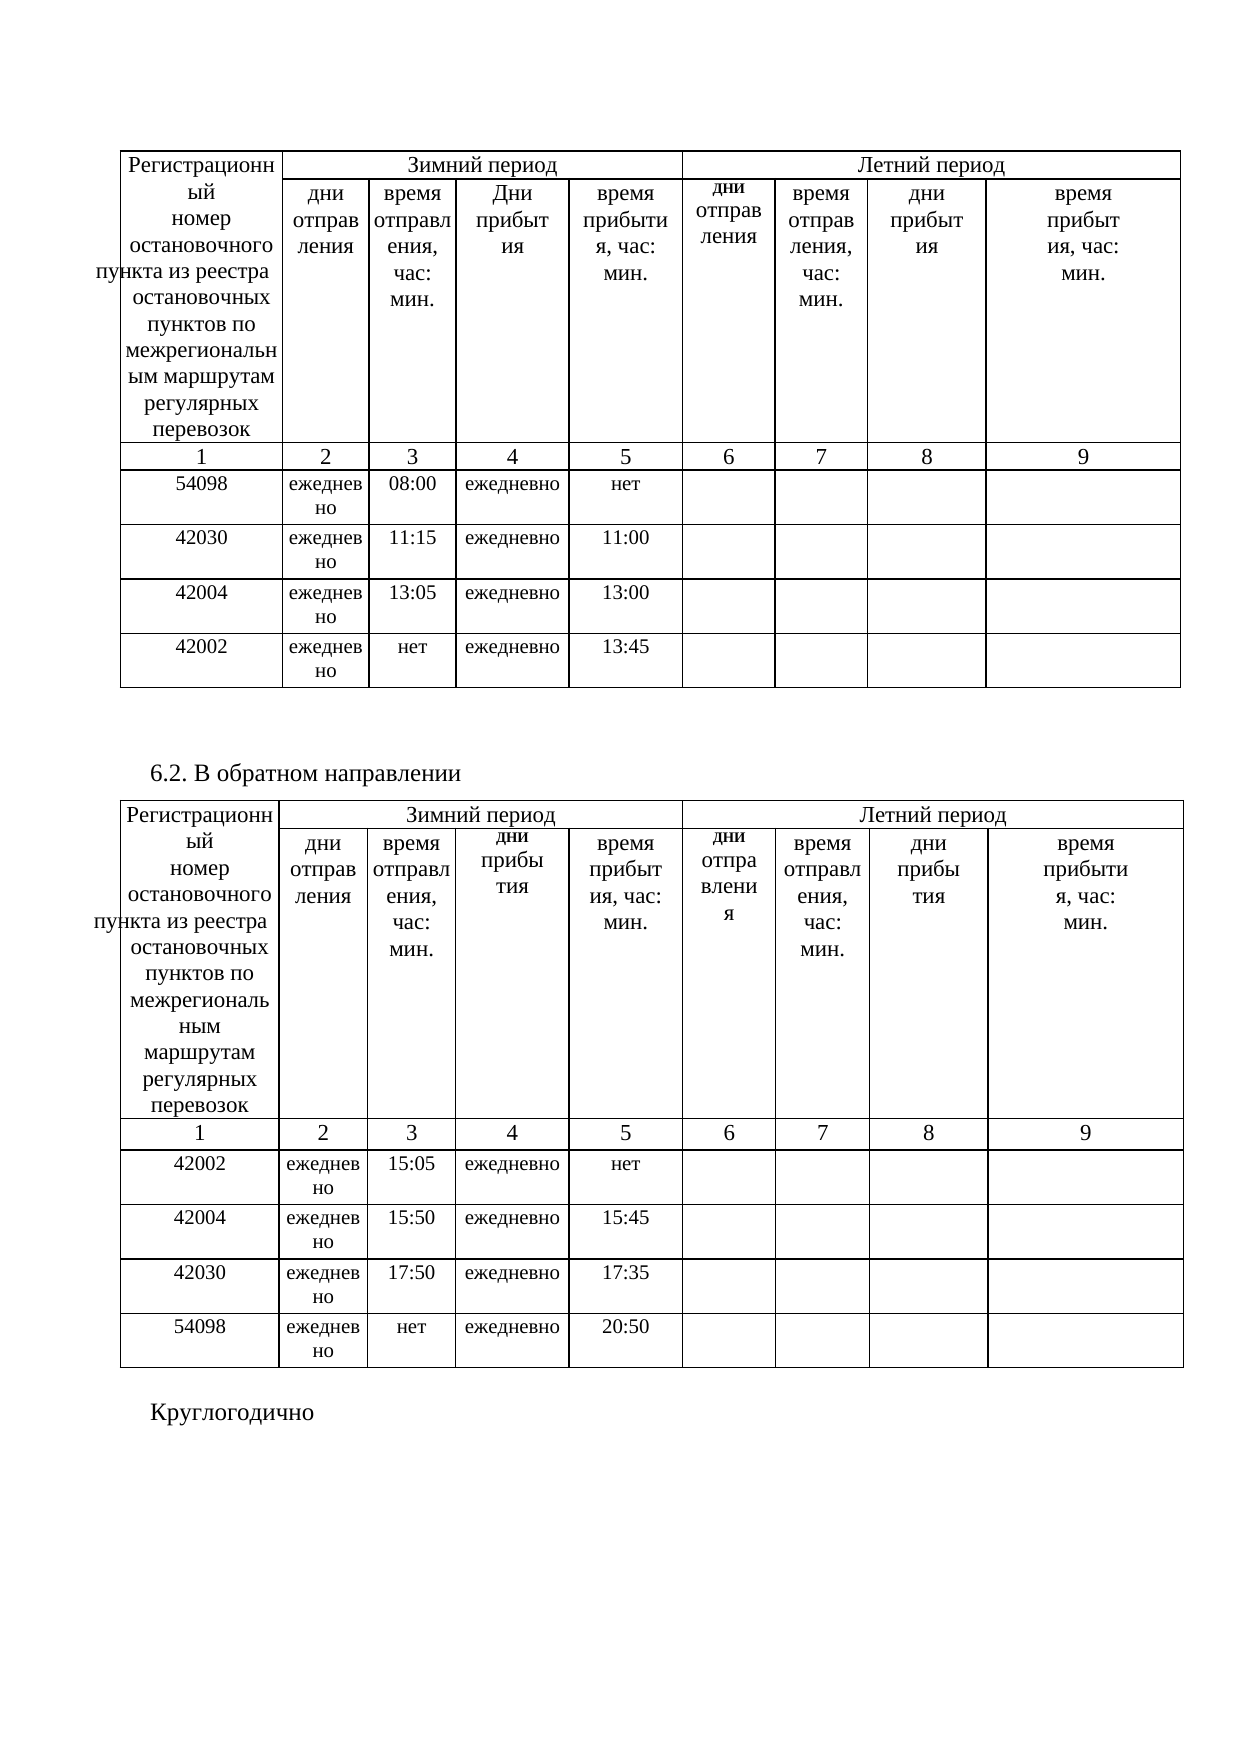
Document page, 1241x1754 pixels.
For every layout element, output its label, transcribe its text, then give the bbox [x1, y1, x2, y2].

table_cell время прибыти я, час: мин. [570, 180, 682, 441]
table_header Летний период [683, 801, 1183, 828]
table_cell нет [368, 1314, 455, 1367]
table_cell 11:00 [570, 525, 682, 578]
table_cell 5 [570, 1119, 682, 1149]
table_cell [870, 1314, 987, 1367]
table_cell 13:00 [570, 580, 682, 632]
table_cell дни отправ ления [280, 829, 367, 1117]
table_cell 3 [368, 1119, 455, 1149]
table_cell 17:35 [570, 1260, 682, 1312]
table_cell [987, 471, 1180, 524]
table_cell 42002 [121, 634, 282, 687]
table_cell ДНИ отправ ления [683, 180, 774, 441]
table_cell [989, 1260, 1183, 1312]
table_cell ежедневно [457, 580, 568, 632]
table_cell время отправ ления, час: мин. [776, 180, 867, 441]
table_cell 8 [868, 443, 985, 469]
table_cell ежедневно [457, 525, 568, 578]
table_cell [683, 1205, 775, 1258]
table_cell дни прибы тия [870, 829, 987, 1117]
table_cell [870, 1151, 987, 1204]
table_cell [987, 634, 1180, 687]
table_cell 17:50 [368, 1260, 455, 1312]
table_cell время прибыт ия, час: мин. [987, 180, 1180, 441]
table_cell ежедневно [457, 634, 568, 687]
table_cell 08:00 [370, 471, 455, 524]
table_cell [683, 634, 774, 687]
table_cell время отправл ения, час: мин. [368, 829, 455, 1117]
table_cell 6 [683, 1119, 775, 1149]
table_cell 15:05 [368, 1151, 455, 1204]
table_cell ежедневно [456, 1205, 568, 1258]
table_cell время отправл ения, час: мин. [370, 180, 455, 441]
table_cell 9 [987, 443, 1180, 469]
table_cell [776, 580, 867, 632]
table_cell ежедневно [457, 471, 568, 524]
table_cell 9 [989, 1119, 1183, 1149]
table_cell [683, 471, 774, 524]
table_cell [776, 634, 867, 687]
table_cell 4 [457, 443, 568, 469]
table_header Регистрационный номер остановочного пункта из реестра остановочных пунктов по межрегиональным маршрутам регулярных перевозок [121, 801, 278, 1117]
table_cell 42004 [121, 1205, 278, 1258]
table_cell [868, 471, 985, 524]
table_cell [870, 1205, 987, 1258]
table_cell ДНИ прибы тия [456, 829, 568, 1117]
table_cell 20:50 [570, 1314, 682, 1367]
table_cell 13:45 [570, 634, 682, 687]
table_cell [868, 634, 985, 687]
table_cell [683, 525, 774, 578]
table_cell [989, 1205, 1183, 1258]
table_cell 54098 [121, 471, 282, 524]
table_cell ежедневно [280, 1205, 367, 1258]
table_cell время прибыти я, час: мин. [989, 829, 1183, 1117]
table_cell [987, 525, 1180, 578]
table_cell [776, 471, 867, 524]
table_cell 42004 [121, 580, 282, 632]
table_cell [868, 580, 985, 632]
table_header Зимний период [283, 152, 682, 178]
table_cell ежедневно [280, 1314, 367, 1367]
table_cell 1 [121, 443, 282, 469]
table_cell 15:45 [570, 1205, 682, 1258]
text 6.2. В обратном направлении [150, 758, 1090, 787]
table_cell дни прибыт ия [868, 180, 985, 441]
table_cell 4 [456, 1119, 568, 1149]
table_cell 8 [870, 1119, 987, 1149]
table_cell [776, 525, 867, 578]
table_header Летний период [683, 152, 1180, 178]
table_cell нет [570, 1151, 682, 1204]
table_cell ежедневно [283, 580, 368, 632]
table_cell 15:50 [368, 1205, 455, 1258]
table_cell 42002 [121, 1151, 278, 1204]
table_cell [989, 1151, 1183, 1204]
table_cell [683, 1151, 775, 1204]
table_cell 7 [776, 1119, 869, 1149]
table_cell [776, 1260, 869, 1312]
table_cell [868, 525, 985, 578]
table_cell 6 [683, 443, 774, 469]
table_cell 54098 [121, 1314, 278, 1367]
table_cell 13:05 [370, 580, 455, 632]
table_cell 5 [570, 443, 682, 469]
table_cell 42030 [121, 525, 282, 578]
table_cell ежедневно [280, 1260, 367, 1312]
table_cell [776, 1151, 869, 1204]
table_cell [987, 580, 1180, 632]
table_cell [683, 1260, 775, 1312]
table_cell 11:15 [370, 525, 455, 578]
table_cell [776, 1314, 869, 1367]
table_cell время прибыт ия, час: мин. [570, 829, 682, 1117]
table_cell 2 [283, 443, 368, 469]
table_cell ДНИ отпра влени я [683, 829, 775, 1117]
table_cell ежедневно [283, 471, 368, 524]
table_cell 1 [121, 1119, 278, 1149]
table_header Зимний период [280, 801, 682, 828]
table_cell 7 [776, 443, 867, 469]
table_cell [776, 1205, 869, 1258]
table_cell ежедневно [456, 1314, 568, 1367]
table_cell нет [570, 471, 682, 524]
text Круглогодично [150, 1397, 1090, 1426]
table_cell 2 [280, 1119, 367, 1149]
table_cell ежедневно [456, 1151, 568, 1204]
table_cell 42030 [121, 1260, 278, 1312]
table_cell ежедневно [456, 1260, 568, 1312]
table_header Регистрационный номер остановочного пункта из реестра остановочных пунктов по межрегиональным маршрутам регулярных перевозок [121, 152, 282, 441]
table_cell [683, 1314, 775, 1367]
table_cell ежедневно [283, 634, 368, 687]
table_cell ежедневно [283, 525, 368, 578]
table_cell [870, 1260, 987, 1312]
table_cell 3 [370, 443, 455, 469]
table_cell время отправл ения, час: мин. [776, 829, 869, 1117]
table_cell [683, 580, 774, 632]
table_cell дни отправ ления [283, 180, 368, 441]
table_cell [989, 1314, 1183, 1367]
table_cell ежедневно [280, 1151, 367, 1204]
table_cell нет [370, 634, 455, 687]
table_cell Дни прибыт ия [457, 180, 568, 441]
